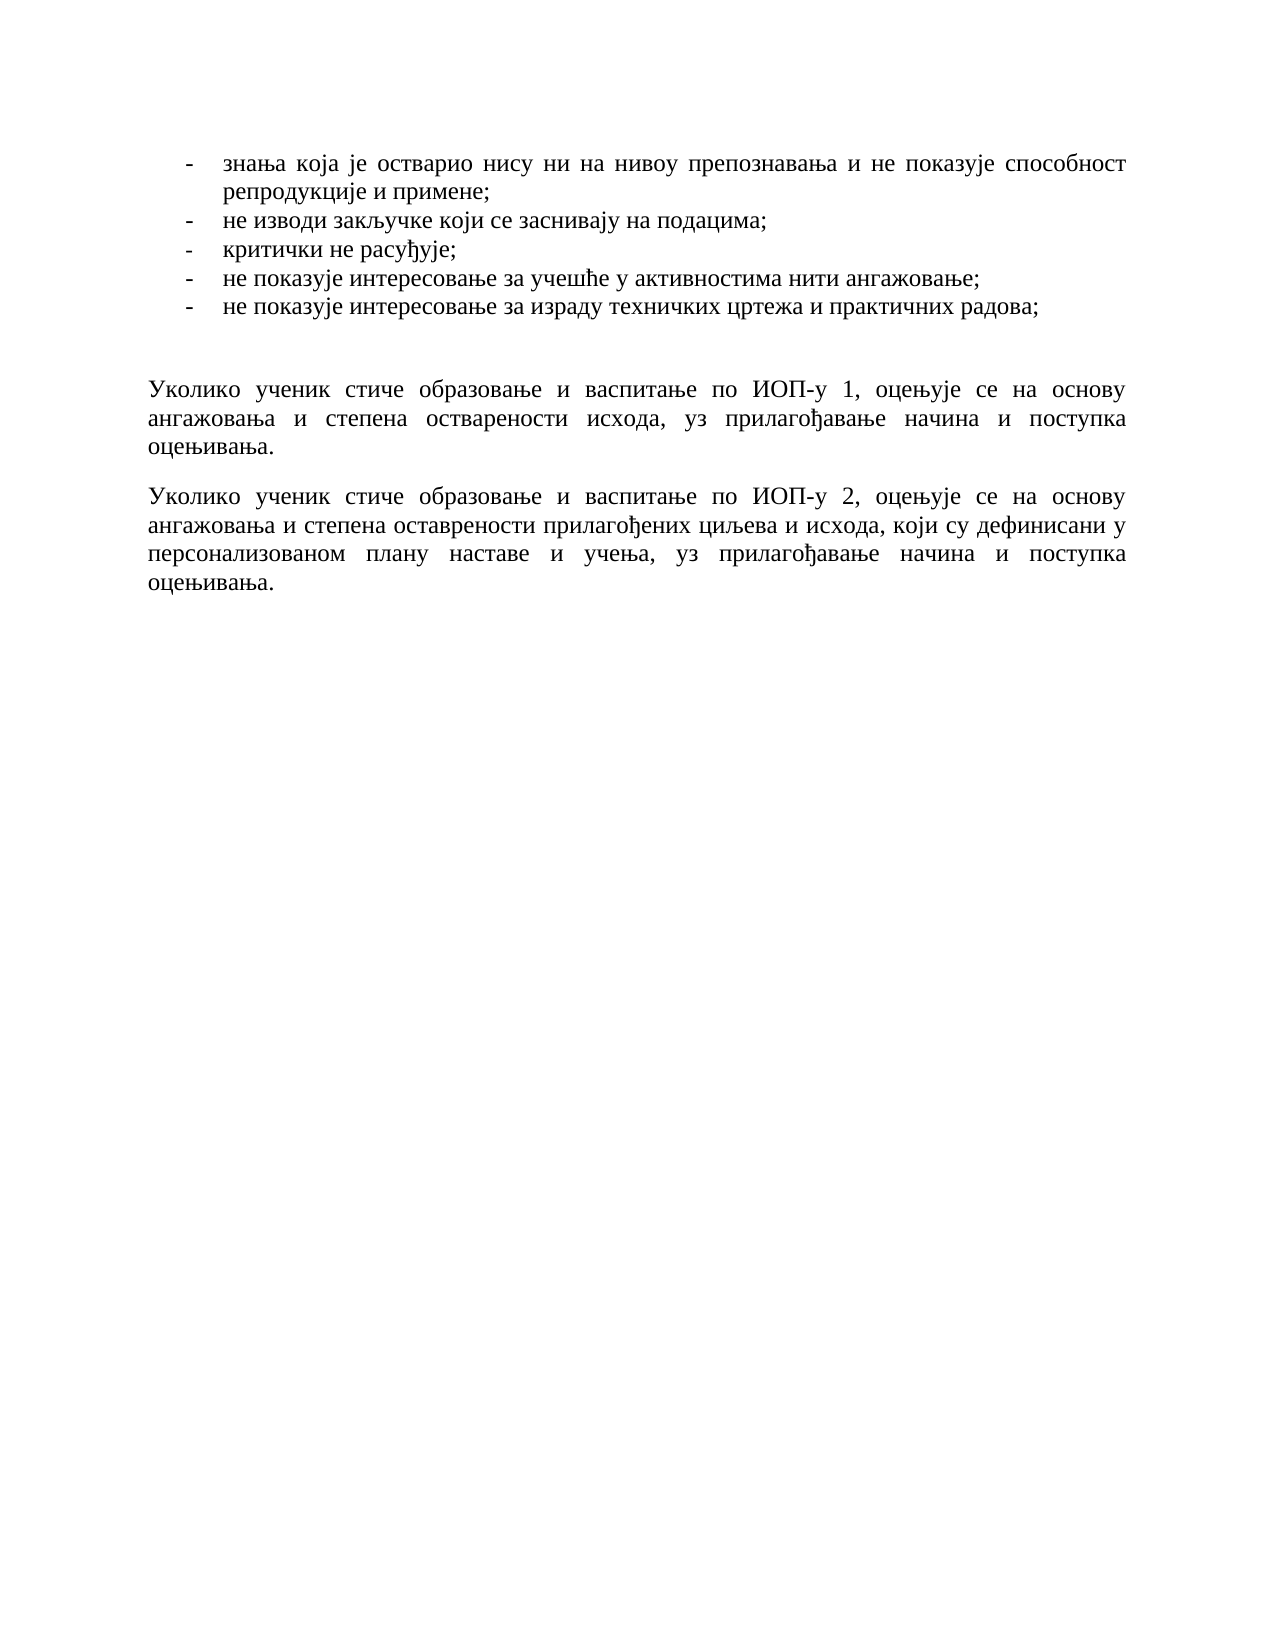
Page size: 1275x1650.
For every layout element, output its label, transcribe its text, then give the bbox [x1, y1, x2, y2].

list не показује интересовање за израду техничких цртежа и практичних радова; [185, 291, 1127, 320]
text Уколико ученик стиче образовање и васпитање по ИОП-у 1, оцењује се на основу ангажовања и степена остварености исхода, уз прилагођавање начина и поступка оцењивања. [148, 374, 1127, 460]
text Уколико ученик стиче образовање и васпитање по ИОП-у 2, оцењује се на основу ангажовања и степена оставрености прилагођених циљева и исхода, који су дефинисани у персонализованом плану наставе и учења, уз прилагођавање начина и поступка оцењивања. [148, 481, 1127, 596]
list критички не рaсуђуje; [185, 234, 1127, 263]
list не изводи закључке који се заснивају на подацима; [185, 205, 1127, 234]
list не показује интересовање за учешће у активностима нити ангажовање; [185, 263, 1127, 291]
list знања која је остварио нису ни на нивоу препознавања и не показује способност репродукције и примене; [185, 148, 1127, 205]
